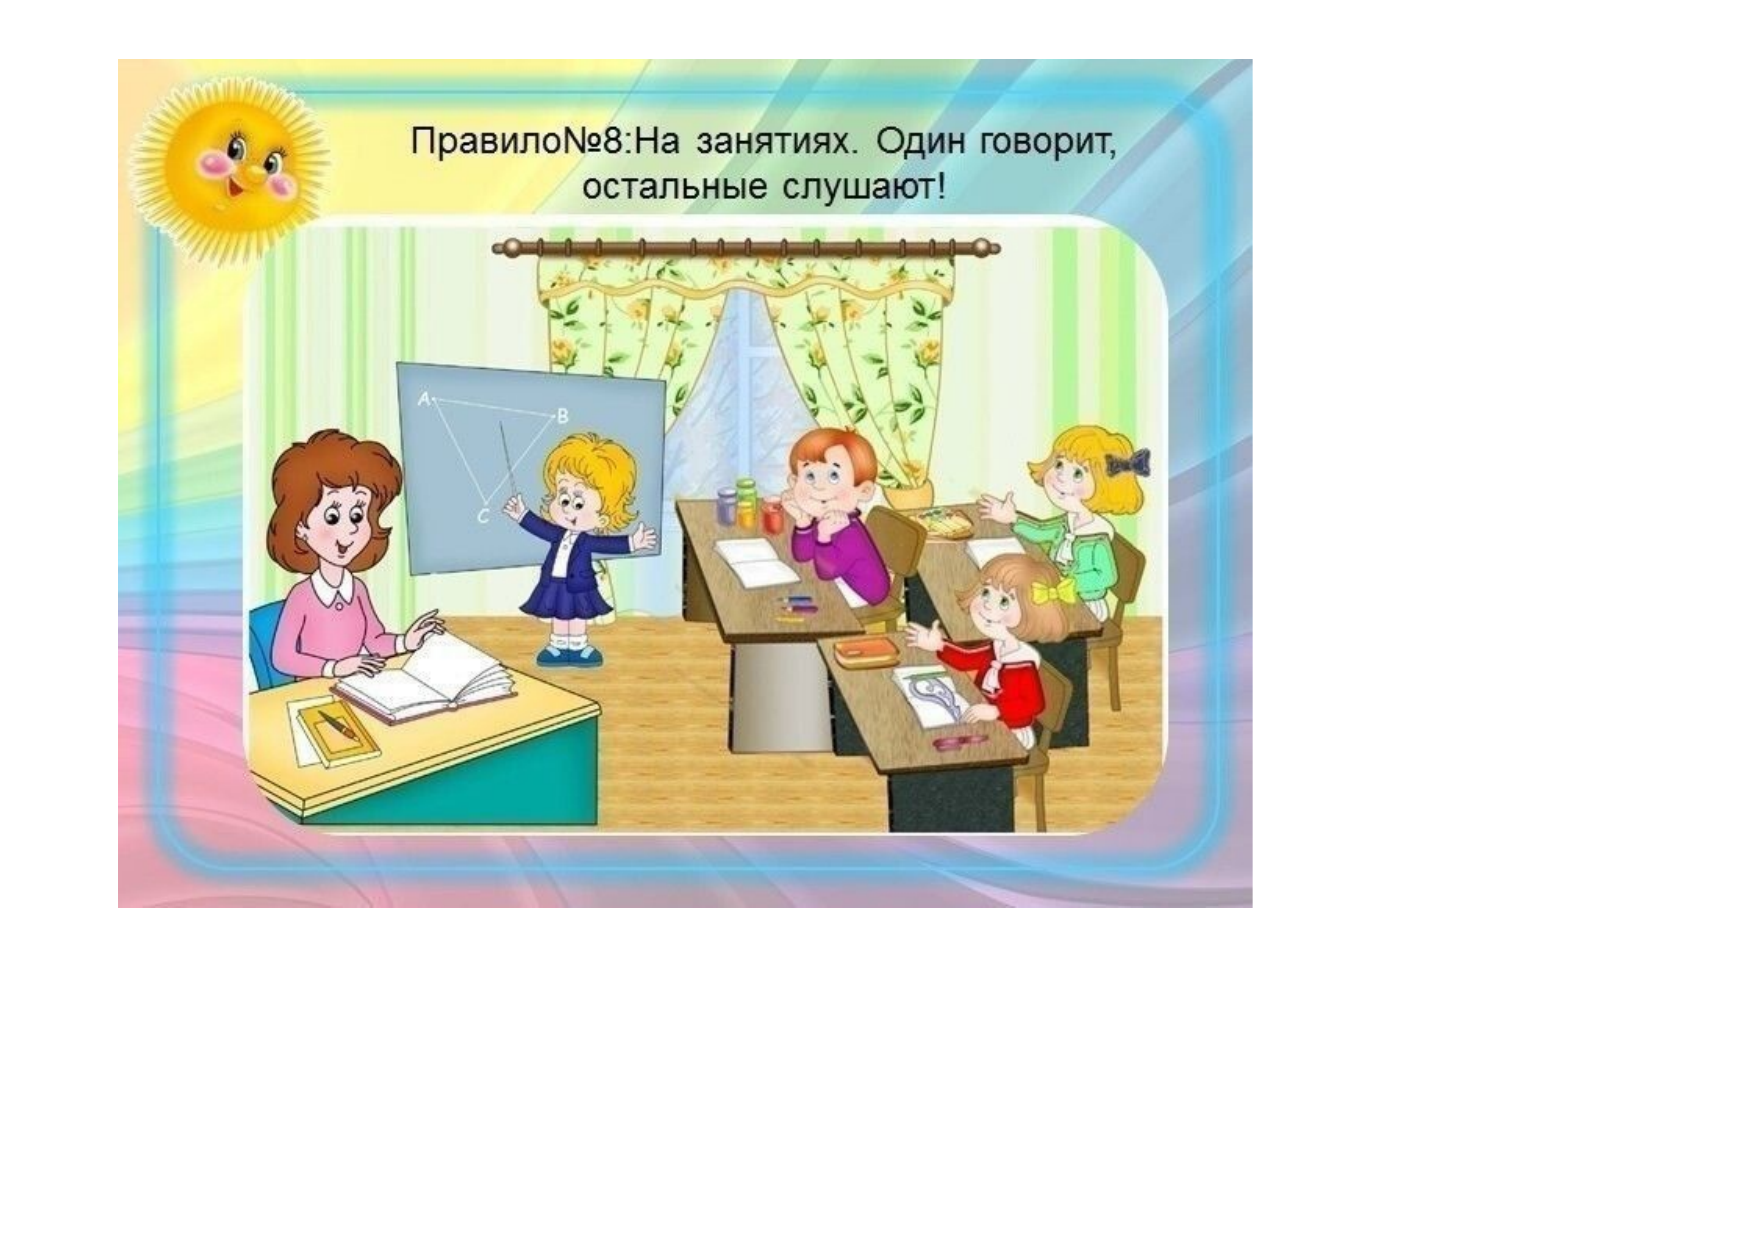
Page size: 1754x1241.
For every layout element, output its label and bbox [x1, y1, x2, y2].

picture [118, 59, 1253, 908]
